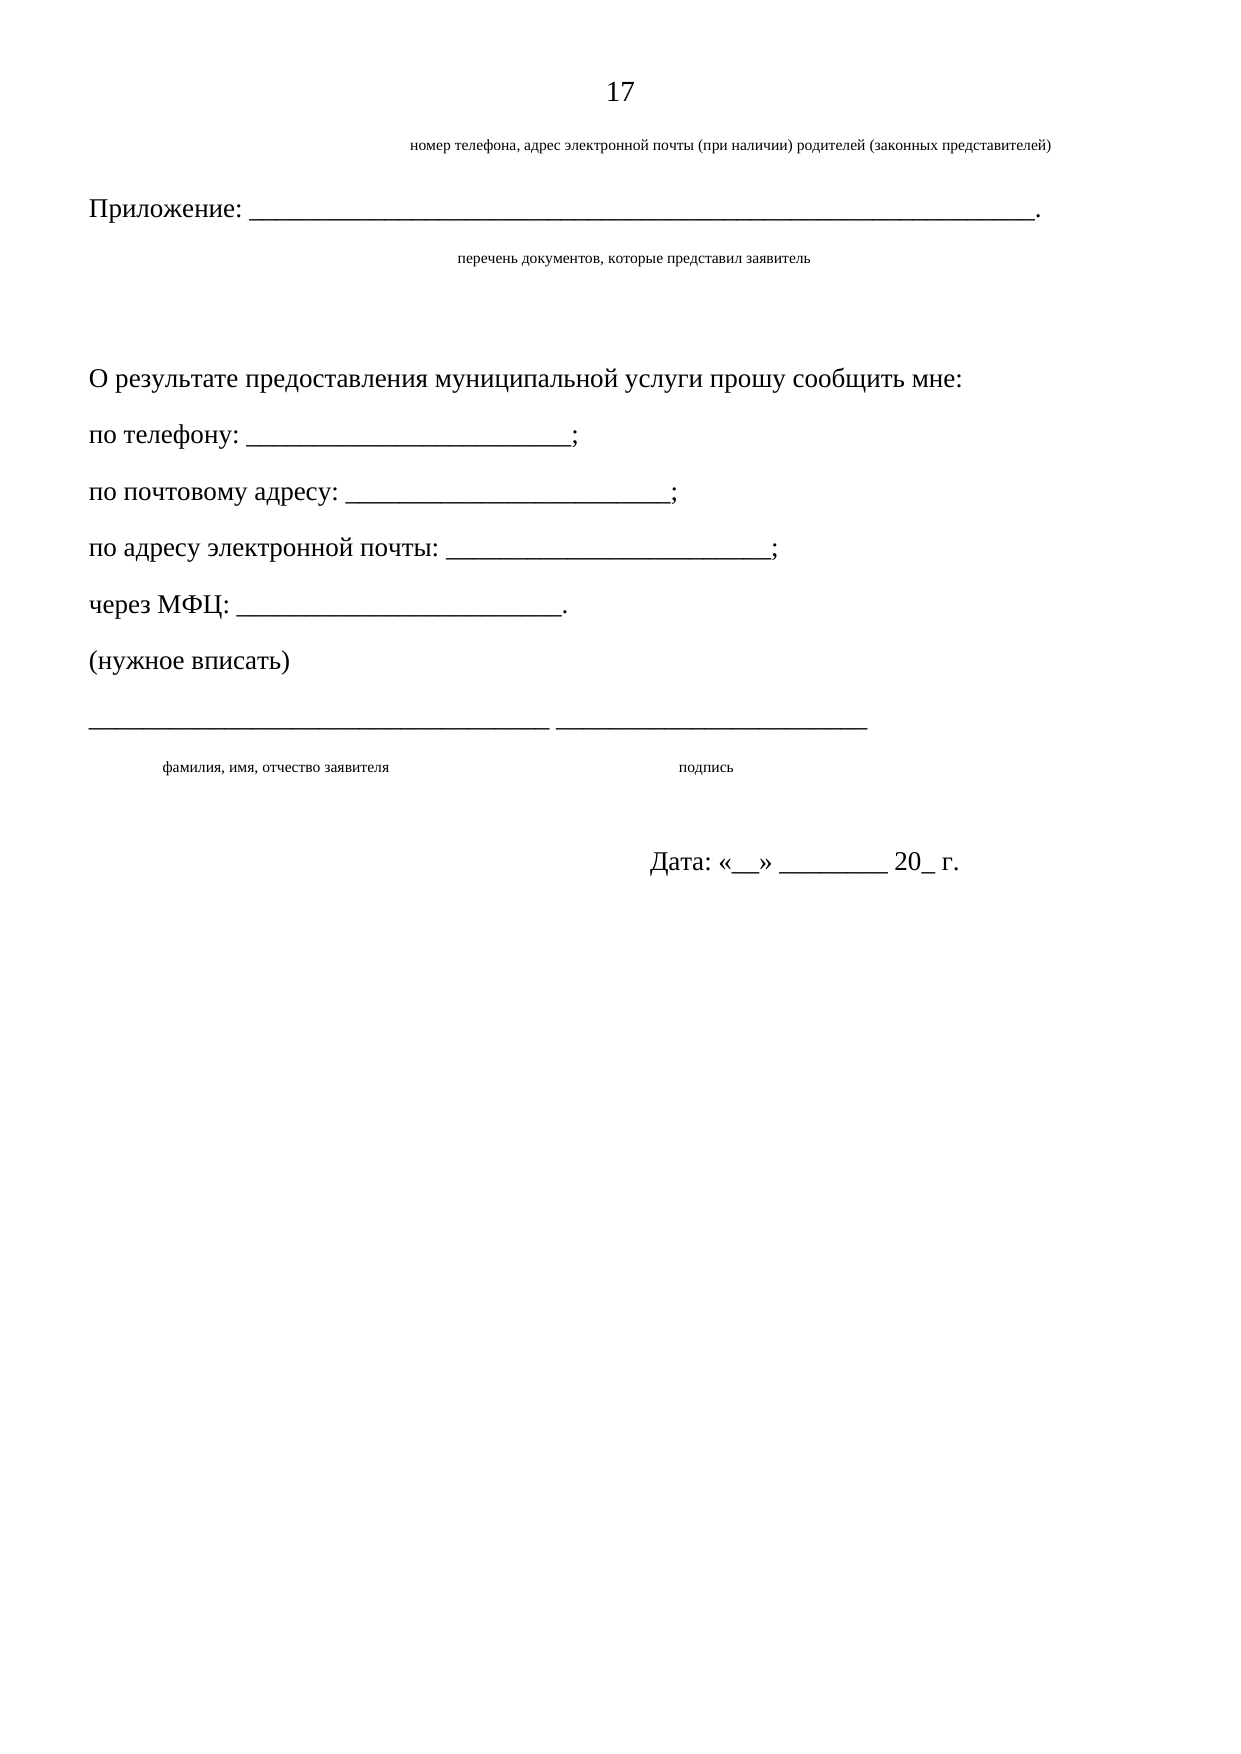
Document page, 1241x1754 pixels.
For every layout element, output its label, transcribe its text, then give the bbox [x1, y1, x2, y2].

text перечень документов, которые представил заявитель [384, 248, 1152, 280]
text номер телефона, адрес электронной почты (при наличии) родителей (законных представителей) [310, 135, 1152, 167]
text __________________________________ _______________________ [89, 701, 1152, 732]
text (нужное вписать) [89, 644, 1152, 676]
text фамилия, имя, отчество заявителя подпись [162, 758, 1152, 789]
text Приложение: __________________________________________________________. [89, 192, 1152, 223]
text О результате предоставления муниципальной услуги прошу сообщить мне: [89, 362, 1152, 393]
text Дата: «__» ________ 20_ г. [650, 845, 1152, 876]
text по телефону: ________________________; [89, 418, 1152, 449]
text через МФЦ: ________________________. [89, 588, 1152, 619]
text по адресу электронной почты: ________________________; [89, 531, 1152, 562]
text по почтовому адресу: ________________________; [89, 475, 1152, 506]
